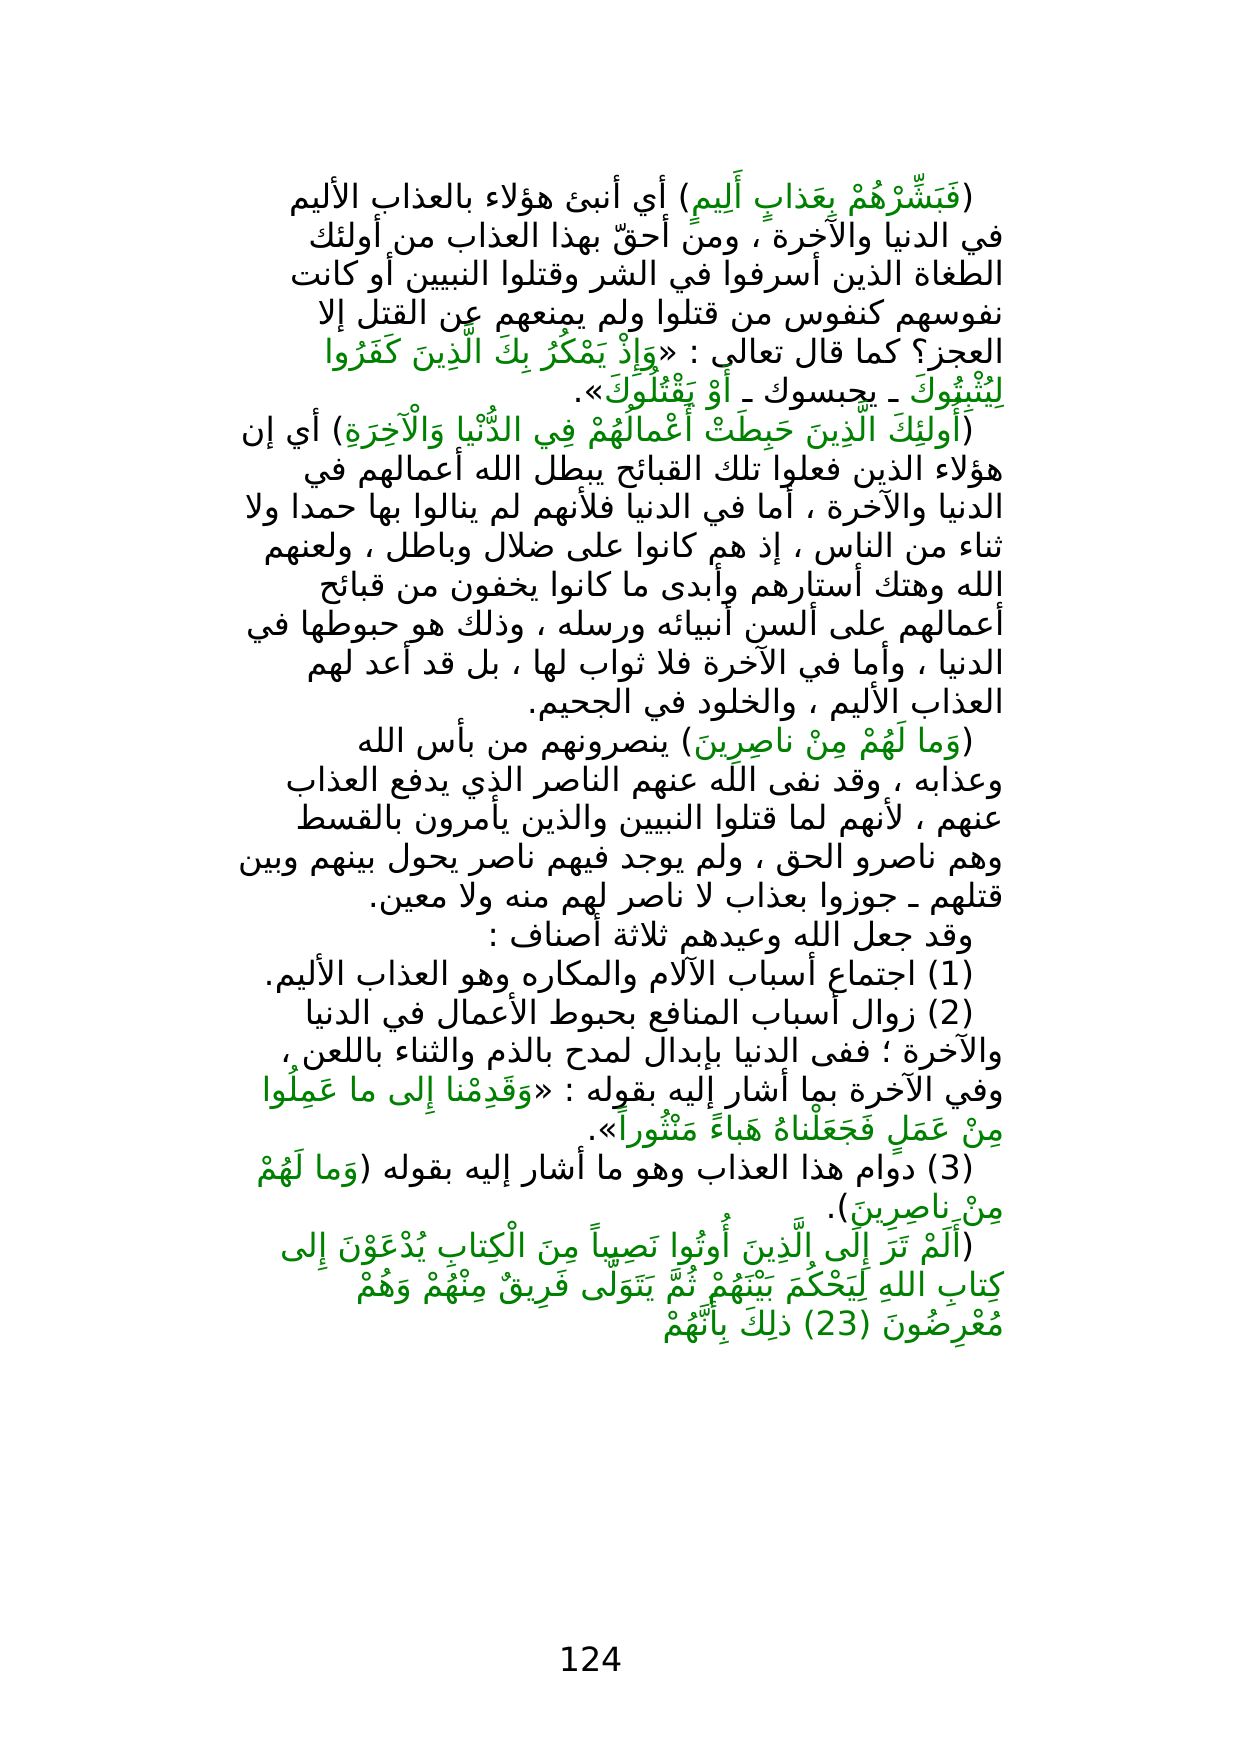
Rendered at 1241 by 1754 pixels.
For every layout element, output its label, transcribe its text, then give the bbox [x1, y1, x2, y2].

text (أَلَمْ تَرَ إِلَى الَّذِينَ أُوتُوا نَصِيباً مِنَ الْكِتابِ يُدْعَوْنَ إِلى كِتابِ اللهِ لِيَحْكُمَ بَيْنَهُمْ ثُمَّ يَتَوَلَّى فَرِيقٌ مِنْهُمْ وَهُمْ مُعْرِضُونَ (23) ذلِكَ بِأَنَّهُمْ [236, 1226, 1004, 1343]
text (3) دوام هذا العذاب وهو ما أشار إليه بقوله (وَما لَهُمْ مِنْ ناصِرِينَ). [236, 1148, 1004, 1226]
text (وَما لَهُمْ مِنْ ناصِرِينَ) ينصرونهم من بأس الله وعذابه ، وقد نفى الله عنهم الناصر الذي يدفع العذاب عنهم ، لأنهم لما قتلوا النبيين والذين يأمرون بالقسط وهم ناصرو الحق ، ولم يوجد فيهم ناصر يحول بينهم وبين قتلهم ـ جوزوا بعذاب لا ناصر لهم منه ولا معين. [236, 721, 1004, 915]
text (2) زوال أسباب المنافع بحبوط الأعمال في الدنيا والآخرة ؛ ففى الدنيا بإبدال لمدح بالذم والثناء باللعن ، وفي الآخرة بما أشار إليه بقوله : «وَقَدِمْنا إِلى ما عَمِلُوا مِنْ عَمَلٍ فَجَعَلْناهُ هَباءً مَنْثُوراً». [236, 993, 1004, 1148]
text (1) اجتماع أسباب الآلام والمكاره وهو العذاب الأليم. [236, 954, 1004, 993]
text (أُولئِكَ الَّذِينَ حَبِطَتْ أَعْمالُهُمْ فِي الدُّنْيا وَالْآخِرَةِ) أي إن هؤلاء الذين فعلوا تلك القبائح يبطل الله أعمالهم في الدنيا والآخرة ، أما في الدنيا فلأنهم لم ينالوا بها حمدا ولا ثناء من الناس ، إذ هم كانوا على ضلال وباطل ، ولعنهم الله وهتك أستارهم وأبدى ما كانوا يخفون من قبائح أعمالهم على ألسن أنبيائه ورسله ، وذلك هو حبوطها في الدنيا ، وأما في الآخرة فلا ثواب لها ، بل قد أعد لهم العذاب الأليم ، والخلود في الجحيم. [236, 410, 1004, 721]
text (فَبَشِّرْهُمْ بِعَذابٍ أَلِيمٍ) أي أنبئ هؤلاء بالعذاب الأليم في الدنيا والآخرة ، ومن أحقّ بهذا العذاب من أولئك الطغاة الذين أسرفوا في الشر وقتلوا النبيين أو كانت نفوسهم كنفوس من قتلوا ولم يمنعهم عن القتل إلا العجز؟ كما قال تعالى : «وَإِذْ يَمْكُرُ بِكَ الَّذِينَ كَفَرُوا لِيُثْبِتُوكَ ـ يحبسوك ـ أَوْ يَقْتُلُوكَ». [236, 177, 1004, 410]
text وقد جعل الله وعيدهم ثلاثة أصناف : [236, 915, 1004, 954]
